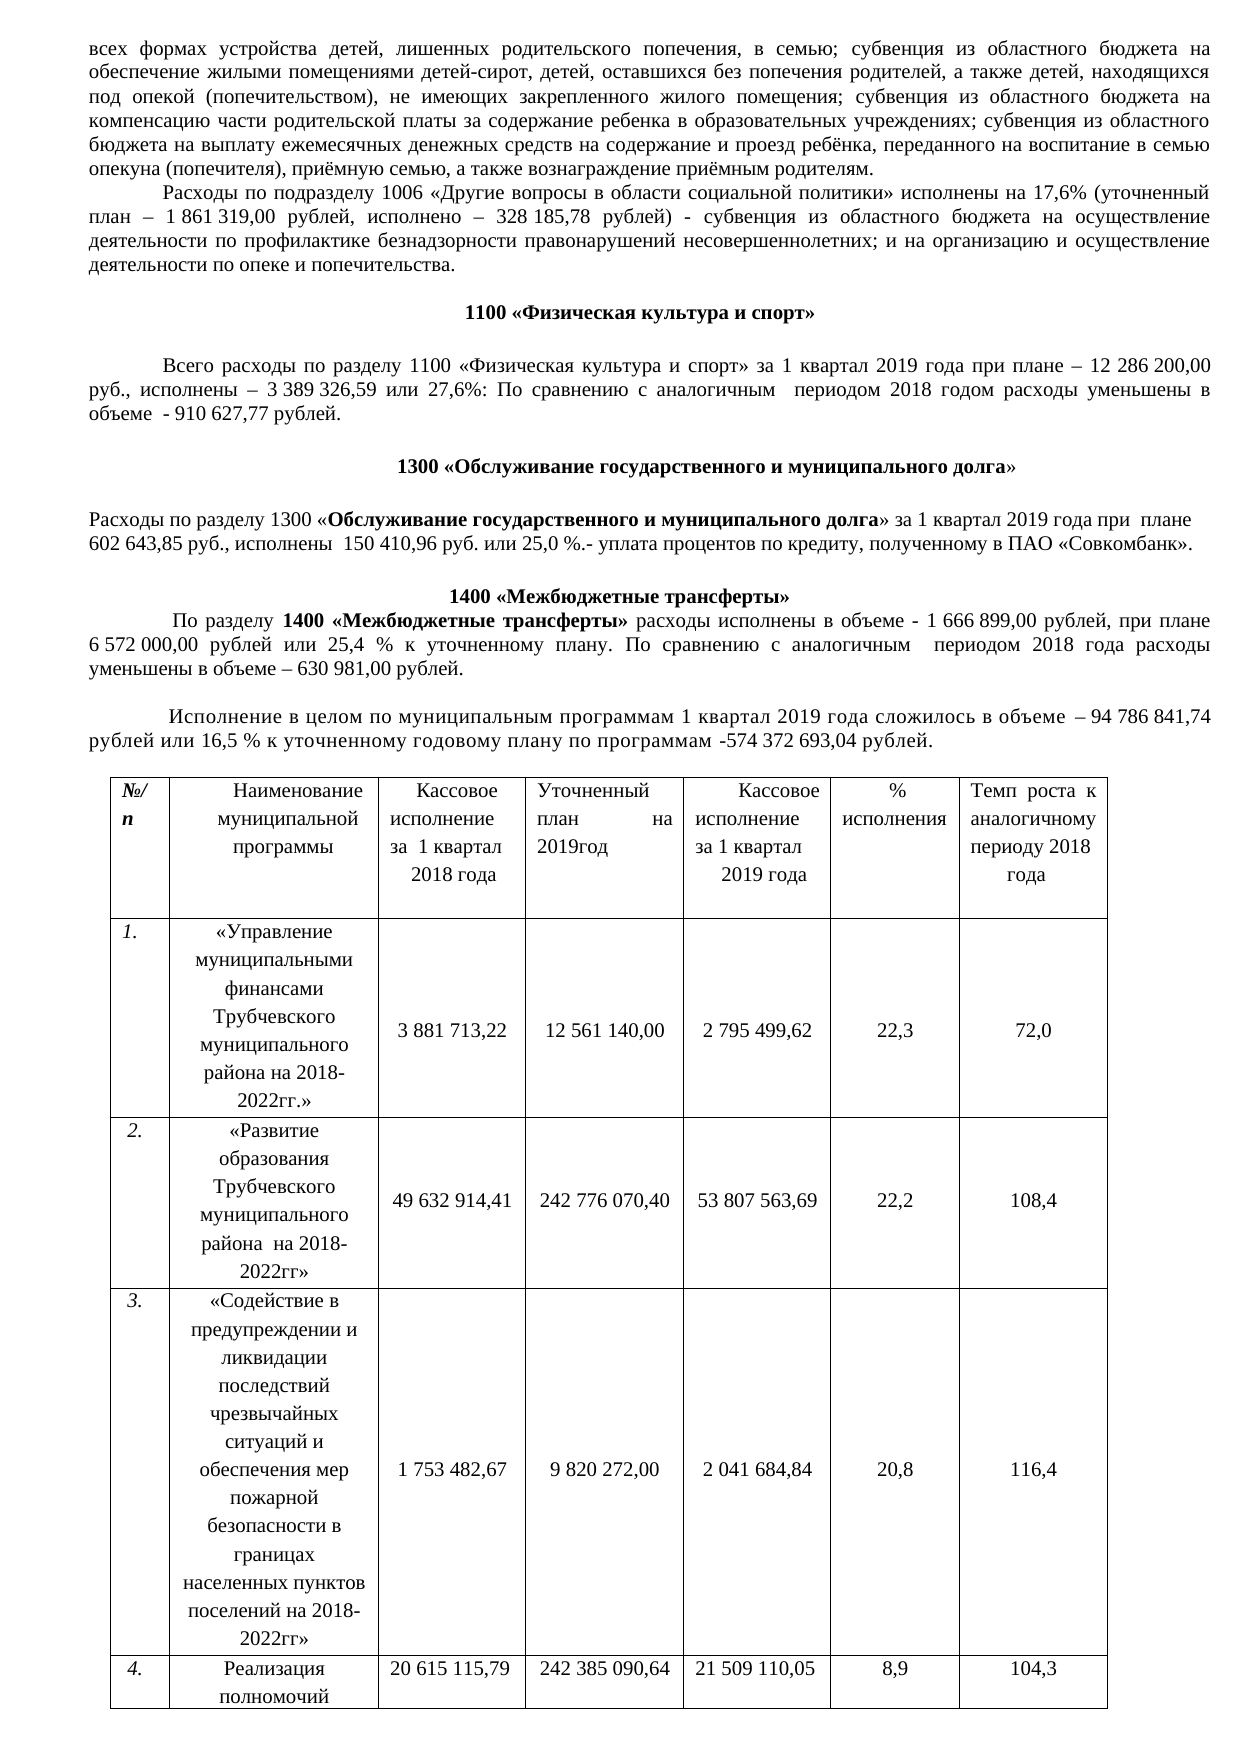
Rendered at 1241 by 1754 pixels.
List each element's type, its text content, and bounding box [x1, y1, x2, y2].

text По разделу 1400 «Межбюджетные трансферты» расходы исполнены в объеме - 1 666 899,00 рублей, при плане 6 572 000,00 рублей или 25,4 % к уточненному плану. По сравнению с аналогичным периодом 2018 года расходы уменьшены в объеме – 630 981,00 рублей. [89, 608, 1211, 680]
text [89, 35, 1211, 180]
table_cell 104,3 [960, 1656, 1107, 1708]
table_header Кассовое исполнение за 1 квартал 2019 года [684, 778, 830, 918]
table_cell 1 753 482,67 [379, 1289, 525, 1655]
table_cell 22,3 [831, 919, 959, 1117]
table_cell 72,0 [960, 919, 1107, 1117]
table_cell 1. [111, 919, 169, 1117]
table_header Кассовое исполнение за 1 квартал 2018 года [379, 778, 525, 918]
table_cell «Развитие образования Трубчевского муниципального района на 2018-2022гг» [170, 1118, 378, 1287]
text Всего расходы по разделу 1100 «Физическая культура и спорт» за 1 квартал 2019 года при плане – 12 286 200,00 руб., исполнены – 3 389 326,59 или 27,6%: По сравнению с аналогичным периодом 2018 годом расходы уменьшены в объеме - 910 627,77 рублей. [89, 353, 1211, 425]
table_cell «Содействие в предупреждении и ликвидации последствий чрезвычайных ситуаций и обеспечения мер пожарной безопасности в границах населенных пунктов поселений на 2018-2022гг» [170, 1289, 378, 1655]
text Расходы по разделу 1300 «Обслуживание государственного и муниципального долга» за 1 квартал 2019 года при плане 602 643,85 руб., исполнены 150 410,96 руб. или 25,0 %.- уплата процентов по кредиту, полученному в ПАО «Совкомбанк». [89, 507, 1211, 555]
text Расходы по подразделу 1006 «Другие вопросы в области социальной политики» исполнены на 17,6% (уточненный план – 1 861 319,00 рублей, исполнено – 328 185,78 рублей) - субвенция из областного бюджета на осуществление деятельности по профилактике безнадзорности правонарушений несовершеннолетних; и на организацию и осуществление деятельности по опеке и попечительства. [89, 180, 1211, 276]
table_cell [170, 1656, 378, 1708]
table_header Уточненный план на 2019год [526, 778, 683, 918]
table_cell 2 795 499,62 [684, 919, 830, 1117]
table_cell 20 615 115,79 [379, 1656, 525, 1708]
table_cell 22,2 [831, 1118, 959, 1287]
table_cell 3 881 713,22 [379, 919, 525, 1117]
table_cell 3. [111, 1289, 169, 1655]
table_cell 8,9 [831, 1656, 959, 1708]
table_cell 2 041 684,84 [684, 1289, 830, 1655]
table_cell 9 820 272,00 [526, 1289, 683, 1655]
text 1300 «Обслуживание государственного и муниципального долга» [89, 453, 1211, 478]
text Исполнение в целом по муниципальным программам 1 квартал 2019 года сложилось в объеме – 94 786 841,74 рублей или 16,5 % к уточненному годовому плану по программам -574 372 693,04 рублей. [89, 704, 1211, 752]
table_cell 49 632 914,41 [379, 1118, 525, 1287]
table_cell 4. [111, 1656, 169, 1708]
table_cell 53 807 563,69 [684, 1118, 830, 1287]
table_cell 242 385 090,64 [526, 1656, 683, 1708]
text 1400 «Межбюджетные трансферты» [89, 584, 1211, 608]
table_cell 2. [111, 1118, 169, 1287]
table_cell 108,4 [960, 1118, 1107, 1287]
table_header % исполнения [831, 778, 959, 918]
table_header №/п [111, 778, 169, 918]
table_cell 242 776 070,40 [526, 1118, 683, 1287]
table_cell «Управление муниципальными финансами Трубчевского муниципального района на 2018-2022гг.» [170, 919, 378, 1117]
table_cell 20,8 [831, 1289, 959, 1655]
table_cell 116,4 [960, 1289, 1107, 1655]
text 1100 «Физическая культура и спорт» [89, 300, 1211, 324]
table_header Наименование муниципальной программы [170, 778, 378, 918]
table_cell 21 509 110,05 [684, 1656, 830, 1708]
table_header Темп роста к аналогичному периоду 2018 года [960, 778, 1107, 918]
table_cell 12 561 140,00 [526, 919, 683, 1117]
